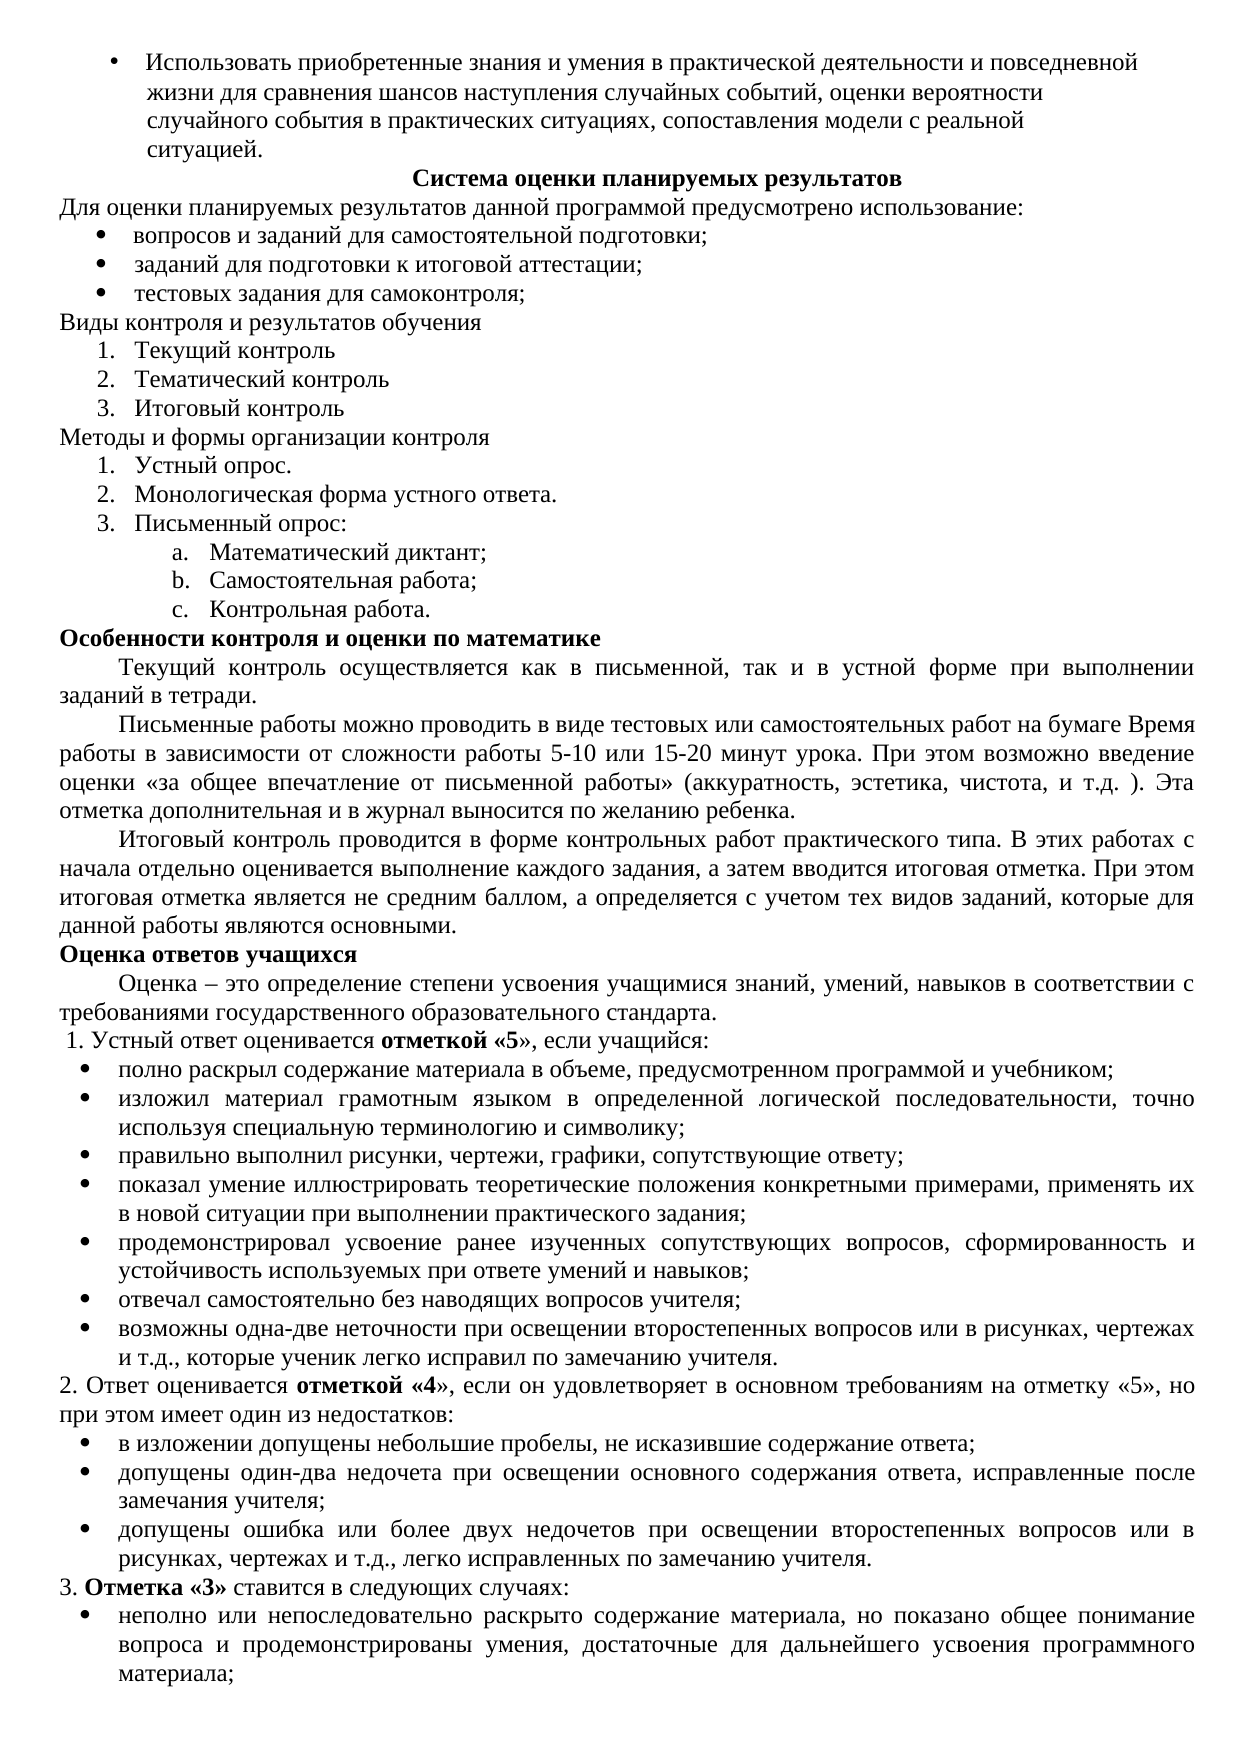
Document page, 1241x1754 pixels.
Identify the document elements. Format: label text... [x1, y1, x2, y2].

list Контрольная работа. [172, 594, 1196, 623]
list Самостоятельная работа; [172, 566, 1196, 594]
list Текущий контроль [97, 336, 1196, 364]
text Текущий контроль осуществляется как в письменной, так и в устной форме при выполнении заданий в тетради. [59, 652, 1196, 709]
list Использовать приобретенные знания и умения в практической деятельности и повседневной жизни для сравнения шансов наступления случайных событий, оценки вероятности случайного события в практических ситуациях, сопоставления модели с реальной ситуацией. [109, 44, 1142, 163]
list изложил материал грамотным языком в определенной логической последовательности, точно используя специальную терминологию и символику; [81, 1083, 1196, 1141]
list заданий для подготовки к итоговой аттестации; [97, 249, 1196, 278]
list правильно выполнил рисунки, чертежи, графики, сопутствующие ответу; [81, 1141, 1196, 1169]
list Итоговый контроль [97, 393, 1196, 422]
list в изложении допущены небольшие пробелы, не исказившие содержание ответа; [81, 1428, 1196, 1457]
list тестовых задания для самоконтроля; [97, 278, 1196, 307]
list возможны одна-две неточности при освещении второстепенных вопросов или в рисунках, чертежах и т.д., которые ученик легко исправил по замечанию учителя. [81, 1313, 1196, 1371]
list полно раскрыл содержание материала в объеме, предусмотренном программой и учебником; [81, 1054, 1196, 1083]
text Оценка ответов учащихся [59, 939, 1196, 968]
text 3. Отметка «3» ставится в следующих случаях: [59, 1572, 1196, 1601]
text Особенности контроля и оценки по математике [59, 623, 1196, 652]
text Виды контроля и результатов обучения [59, 307, 1196, 336]
list показал умение иллюстрировать теоретические положения конкретными примерами, применять их в новой ситуации при выполнении практического задания; [81, 1169, 1196, 1227]
text Методы и формы организации контроля [59, 422, 1196, 451]
list продемонстрировал усвоение ранее изученных сопутствующих вопросов, сформированность и устойчивость используемых при ответе умений и навыков; [81, 1227, 1196, 1284]
list допущены ошибка или более двух недочетов при освещении второстепенных вопросов или в рисунках, чертежах и т.д., легко исправленных по замечанию учителя. [81, 1514, 1196, 1572]
list вопросов и заданий для самостоятельной подготовки; [97, 221, 1196, 249]
list допущены один-два недочета при освещении основного содержания ответа, исправленные после замечания учителя; [81, 1457, 1196, 1514]
text 1. Устный ответ оценивается отметкой «5», если учащийся: [59, 1026, 1196, 1054]
list Тематический контроль [97, 364, 1196, 393]
list Письменный опрос: [97, 508, 1196, 537]
list Монологическая форма устного ответа. [97, 479, 1196, 508]
text 2. Ответ оценивается отметкой «4», если он удовлетворяет в основном требованиям на отметку «5», но при этом имеет один из недостатков: [59, 1371, 1196, 1428]
list неполно или непоследовательно раскрыто содержание материала, но показано общее понимание вопроса и продемонстрированы умения, достаточные для дальнейшего усвоения программного материала; [81, 1601, 1196, 1687]
text Система оценки планируемых результатов [59, 163, 1196, 192]
list Математический диктант; [172, 537, 1196, 566]
text Итоговый контроль проводится в форме контрольных работ практического типа. В этих работах с начала отдельно оценивается выполнение каждого задания, а затем вводится итоговая отметка. При этом итоговая отметка является не средним баллом, а определяется с учетом тех видов заданий, которые для данной работы являются основными. [59, 824, 1196, 939]
list Устный опрос. [97, 451, 1196, 479]
list отвечал самостоятельно без наводящих вопросов учителя; [81, 1284, 1196, 1313]
text Для оценки планируемых результатов данной программой предусмотрено использование: [59, 192, 1196, 221]
text Оценка – это определение степени усвоения учащимися знаний, умений, навыков в соответствии с требованиями государственного образовательного стандарта. [59, 968, 1196, 1026]
text Письменные работы можно проводить в виде тестовых или самостоятельных работ на бумаге Время работы в зависимости от сложности работы 5-10 или 15-20 минут урока. При этом возможно введение оценки «за общее впечатление от письменной работы» (аккуратность, эстетика, чистота, и т.д. ). Эта отметка дополнительная и в журнал выносится по желанию ребенка. [59, 709, 1196, 824]
